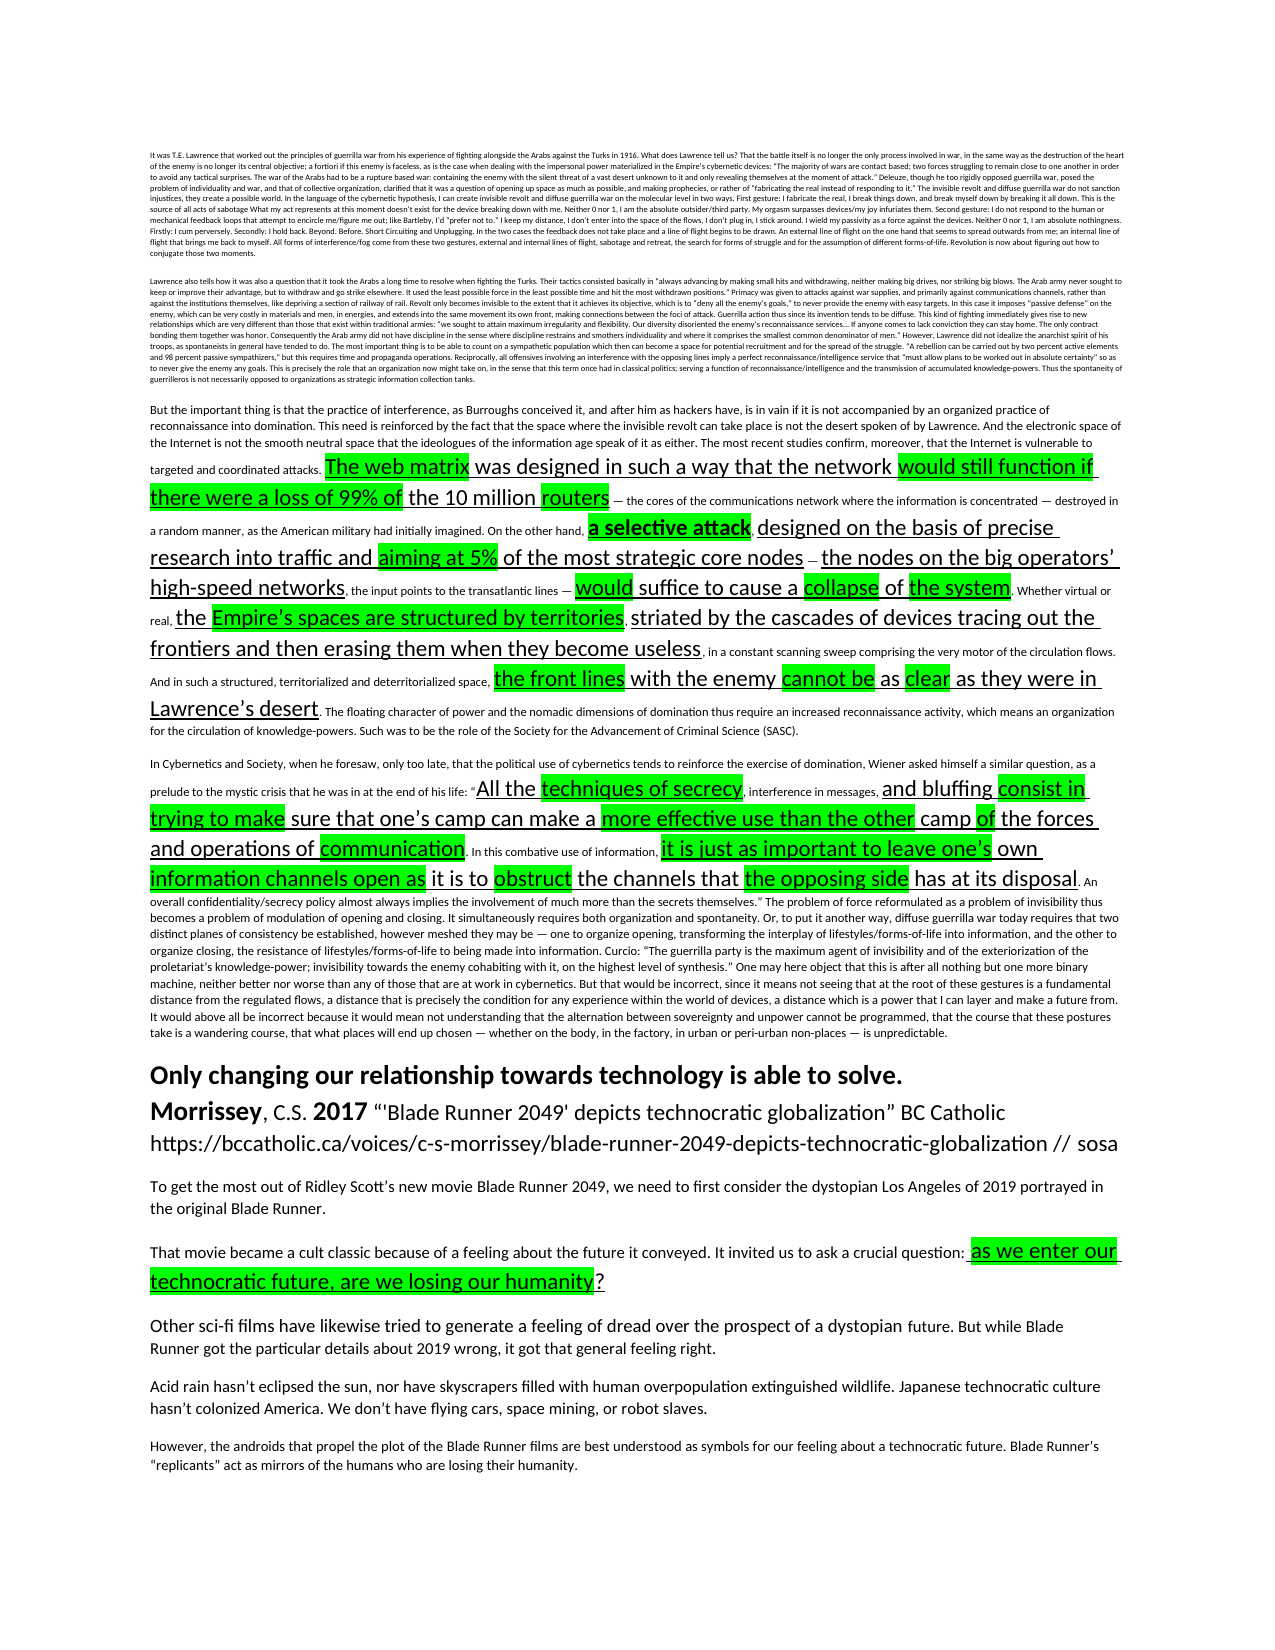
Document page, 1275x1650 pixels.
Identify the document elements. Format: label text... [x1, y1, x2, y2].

text Acid rain hasn’t eclipsed the sun, nor have skyscrapers filled with human overpopulation extinguished wildlife. Japanese technocratic culture hasn’t colonized America. We don’t have flying cars, space mining, or robot slaves. [150, 1377, 1125, 1419]
text To get the most out of Ridley Scott’s new movie Blade Runner 2049, we need to first consider the dystopian Los Angeles of 2019 portrayed in the original Blade Runner. [150, 1176, 1125, 1218]
text Other sci-fi films have likewise tried to generate a feeling of dread over the prospect of a dystopian future. But while Blade Runner got the particular details about 2019 wrong, it got that general feeling right. [150, 1314, 1125, 1358]
text That movie became a cult classic because of a feeling about the future it conveyed. It invited us to ask a crucial question: as we enter our technocratic future, are we losing our humanity? [150, 1237, 1125, 1295]
text But the important thing is that the practice of interference, as Burroughs conceived it, and after him as hackers have, is in vain if it is not accompanied by an organized practice of reconnaissance into domination. This need is reinforced by the fact that the space where the invisible revolt can take place is not the desert spoken of by Lawrence. And the electronic space of the Internet is not the smooth neutral space that the ideologues of the information age speak of it as either. The most recent studies confirm, moreover, that the Internet is vulnerable to targeted and coordinated attacks. The web matrix was designed in such a way that the network would still function if there were a loss of 99% of the 10 million routers — the cores of the communications network where the information is concentrated — destroyed in a random manner, as the American military had initially imagined. On the other hand, a selective attack, designed on the basis of precise research into traffic and aiming at 5% of the most strategic core nodes — the nodes on the big operators’ high-speed networks, the input points to the transatlantic lines — would suffice to cause a collapse of the system. Whether virtual or real, the Empire’s spaces are structured by territories, striated by the cascades of devices tracing out the frontiers and then erasing them when they become useless, in a constant scanning sweep comprising the very motor of the circulation flows. And in such a structured, territorialized and deterritorialized space, the front lines with the enemy cannot be as clear as they were in Lawrence’s desert. The floating character of power and the nomadic dimensions of domination thus require an increased reconnaissance activity, which means an organization for the circulation of knowledge-powers. Such was to be the role of the Society for the Advancement of Criminal Science (SASC). [150, 402, 1125, 739]
text However, the androids that propel the plot of the Blade Runner films are best understood as symbols for our feeling about a technocratic future. Blade Runner’s “replicants” act as mirrors of the humans who are losing their humanity. [150, 1437, 1125, 1474]
text Morrissey, C.S. 2017 “'Blade Runner 2049' depicts technocratic globalization” BC Catholic https://bccatholic.ca/voices/c-s-morrissey/blade-runner-2049-depicts-technocratic-globalization // sosa [150, 1094, 1125, 1157]
text In Cybernetics and Society, when he foresaw, only too late, that the political use of cybernetics tends to reinforce the exercise of domination, Wiener asked himself a similar question, as a prelude to the mystic crisis that he was in at the end of his life: “All the techniques of secrecy, interference in messages, and bluffing consist in trying to make sure that one’s camp can make a more effective use than the other camp of the forces and operations of communication. In this combative use of information, it is just as important to leave one’s own information channels open as it is to obstruct the channels that the opposing side has at its disposal. An overall confidentiality/secrecy policy almost always implies the involvement of much more than the secrets themselves.” The problem of force reformulated as a problem of invisibility thus becomes a problem of modulation of opening and closing. It simultaneously requires both organization and spontaneity. Or, to put it another way, diffuse guerrilla war today requires that two distinct planes of consistency be established, however meshed they may be — one to organize opening, transforming the interplay of lifestyles/forms-of-life into information, and the other to organize closing, the resistance of lifestyles/forms-of-life to being made into information. Curcio: “The guerrilla party is the maximum agent of invisibility and of the exteriorization of the proletariat’s knowledge-power; invisibility towards the enemy cohabiting with it, on the highest level of synthesis.” One may here object that this is after all nothing but one more binary machine, neither better nor worse than any of those that are at work in cybernetics. But that would be incorrect, since it means not seeing that at the root of these gestures is a fundamental distance from the regulated flows, a distance that is precisely the condition for any experience within the world of devices, a distance which is a power that I can layer and make a future from. It would above all be incorrect because it would mean not understanding that the alternation between sovereignty and unpower cannot be programmed, that the course that these postures take is a wandering course, that what places will end up chosen — whether on the body, in the factory, in urban or peri-urban non-places — is unpredictable. [150, 756, 1125, 1041]
subtitle Only changing our relationship towards technology is able to solve. [150, 1058, 1125, 1092]
